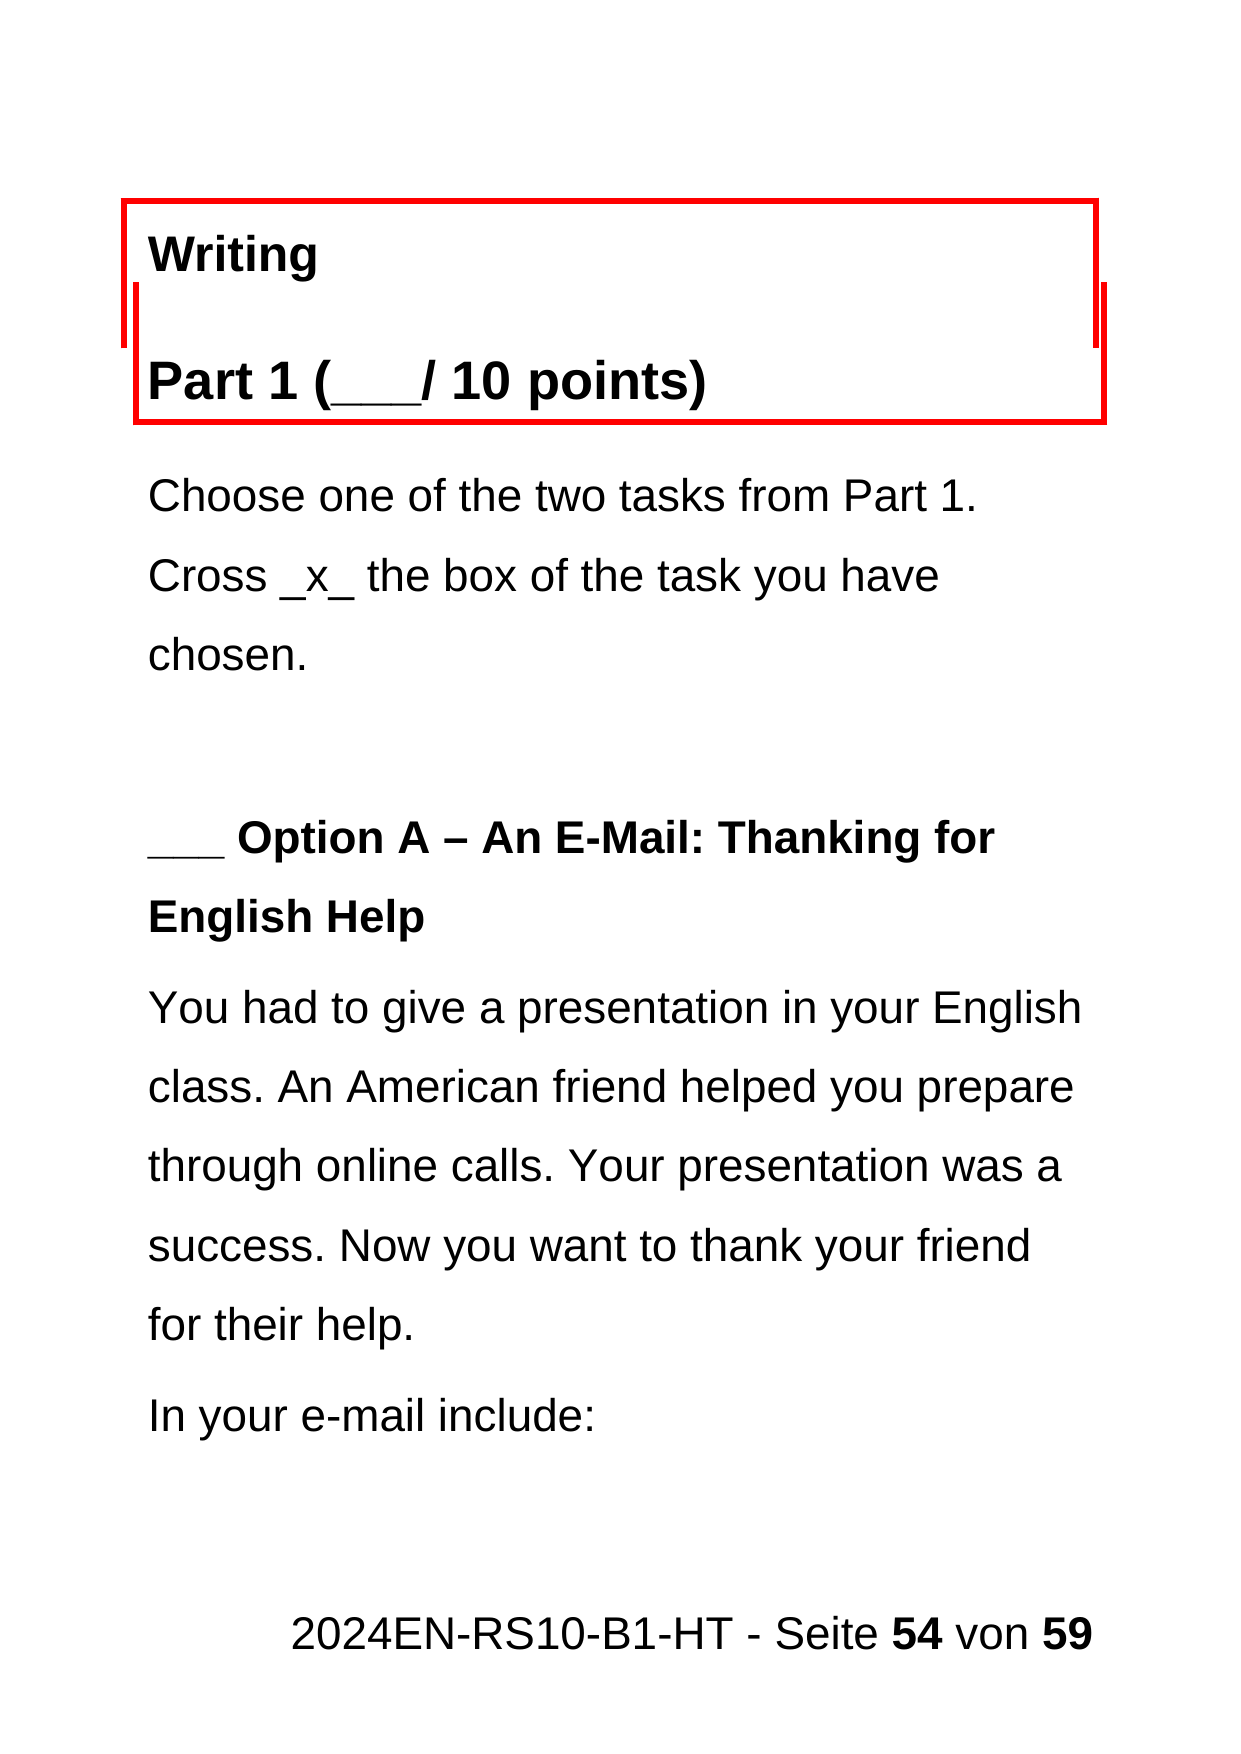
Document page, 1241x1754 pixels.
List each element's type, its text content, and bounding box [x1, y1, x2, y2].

text ___ Option A – An E-Mail: Thanking for English Help [148, 810, 1093, 942]
text You had to give a presentation in your English class. An American friend helped you prepare through online calls. Your presentation was a success. Now you want to thank your friend for their help. [148, 981, 1093, 1350]
subtitle Part 1 (___/ 10 points) [139, 340, 1101, 419]
text Choose one of the two tasks from Part 1. Cross _x_ the box of the task you have chosen. [148, 469, 1093, 680]
subtitle Writing [127, 204, 1093, 282]
text In your e-mail include: [148, 1389, 1093, 1441]
